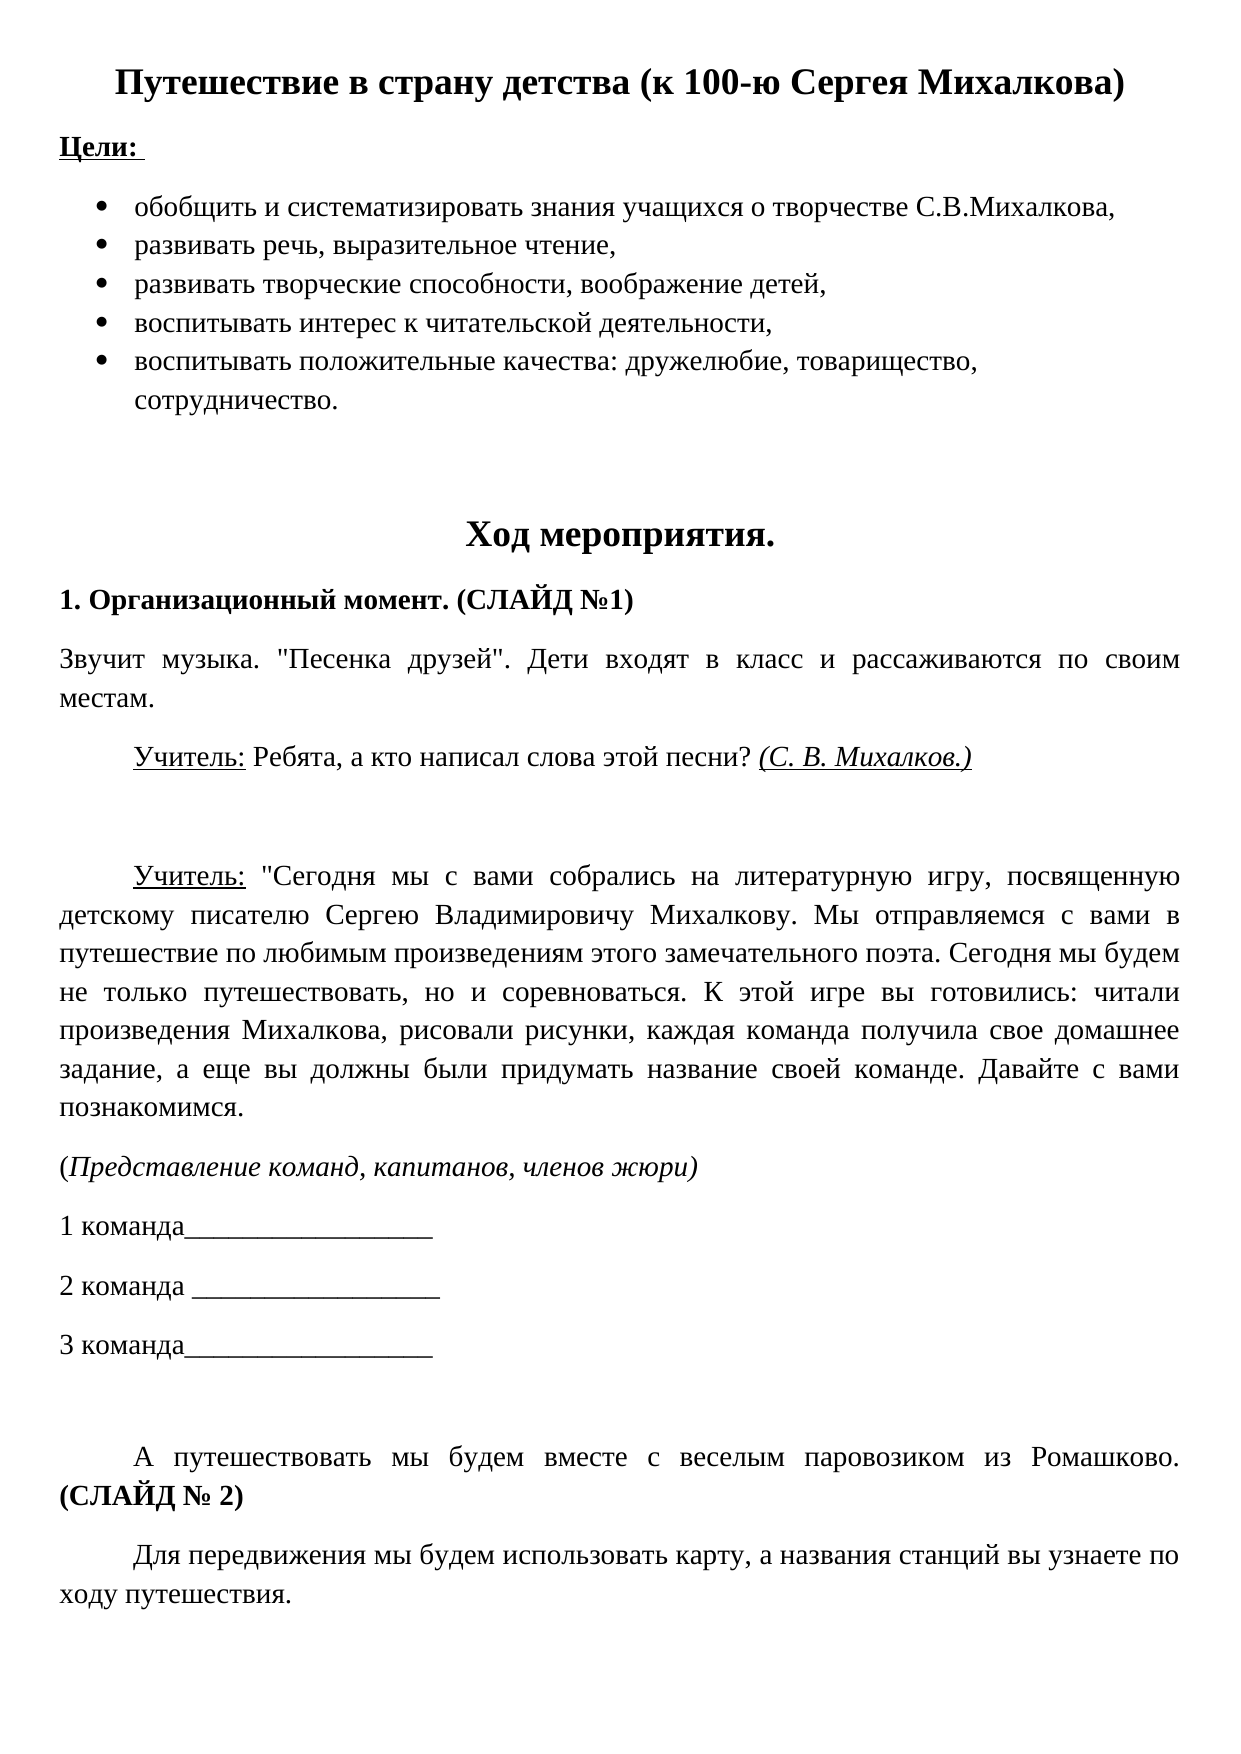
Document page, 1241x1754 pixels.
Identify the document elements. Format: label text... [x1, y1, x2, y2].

list обобщить и систематизировать знания учащихся о творчестве С.В.Михалкова, [97, 189, 1181, 222]
text Учитель: Ребята, а кто написал слова этой песни? (С. В. Михалков.) [59, 739, 1181, 773]
text А путешествовать мы будем вместе с веселым паровозиком из Ромашково. (СЛАЙД № 2) [59, 1439, 1181, 1512]
text 1. Организационный момент. (СЛАЙД №1) [59, 582, 1181, 616]
list воспитывать интерес к читательской деятельности, [97, 305, 1181, 338]
text 1 команда_________________ [59, 1208, 1181, 1242]
text Учитель: "Сегодня мы с вами собрались на литературную игру, посвященную детскому писателю Сергею Владимировичу Михалкову. Мы отправляемся с вами в путешествие по любимым произведениям этого замечательного поэта. Сегодня мы будем не только путешествовать, но и соревноваться. К этой игре вы готовились: читали произведения Михалкова, рисовали рисунки, каждая команда получила свое домашнее задание, а еще вы должны были придумать название своей команде. Давайте с вами познакомимся. [59, 858, 1181, 1123]
text (Представление команд, капитанов, членов жюри) [59, 1149, 1181, 1182]
text Ход мероприятия. [59, 512, 1181, 555]
list воспитывать положительные качества: дружелюбие, товарищество, сотрудничество. [97, 343, 1181, 416]
text 3 команда_________________ [59, 1327, 1181, 1361]
text Цели: [59, 129, 1181, 163]
text 2 команда _________________ [59, 1268, 1181, 1301]
list развивать творческие способности, воображение детей, [97, 266, 1181, 300]
text Звучит музыка. "Песенка друзей". Дети входят в класс и рассаживаются по своим местам. [59, 642, 1181, 714]
text Путешествие в страну детства (к 100-ю Сергея Михалкова) [59, 59, 1181, 102]
list развивать речь, выразительное чтение, [97, 227, 1181, 261]
text Для передвижения мы будем использовать карту, а названия станций вы узнаете по ходу путешествия. [59, 1537, 1181, 1609]
